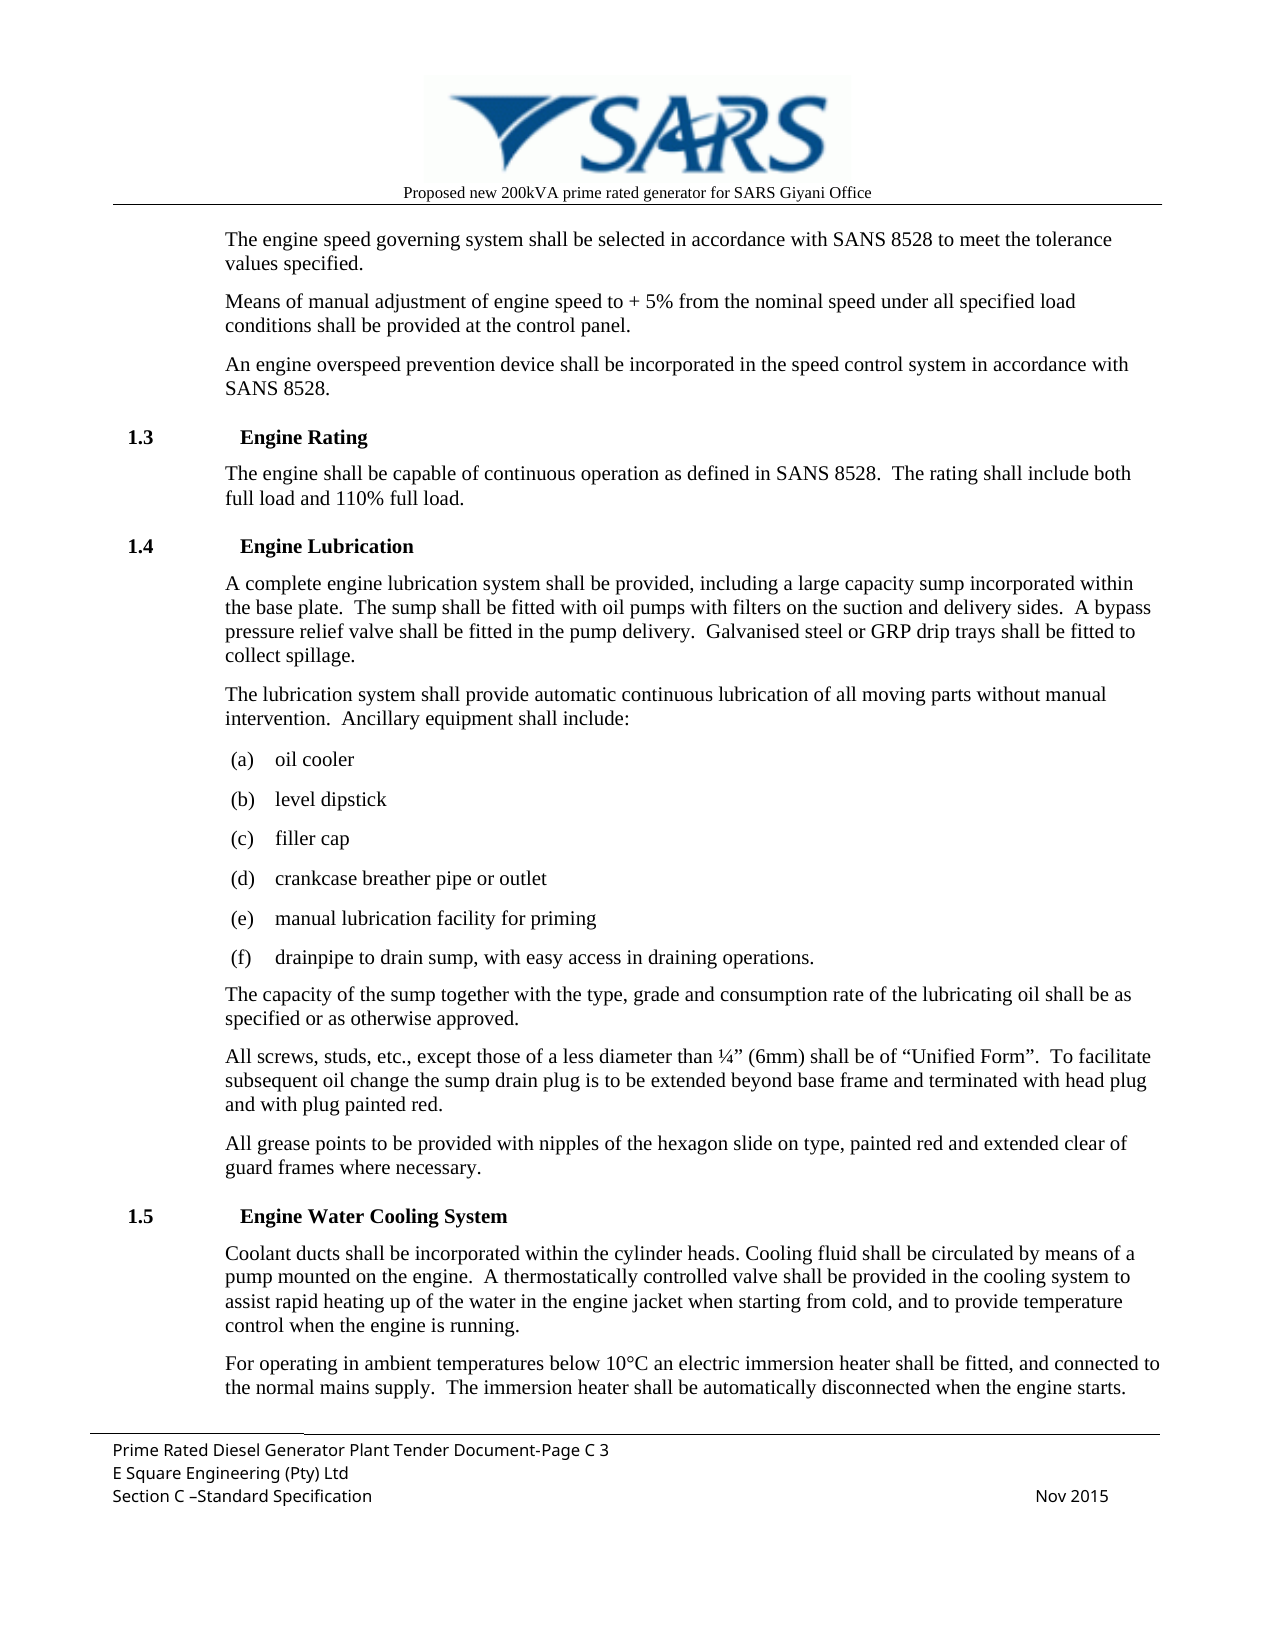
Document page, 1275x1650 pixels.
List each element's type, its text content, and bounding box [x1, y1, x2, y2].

text All screws, studs, etc., except those of a less diameter than ¼” (6mm) shall be of “Unified Form”. To facilitate subsequent oil change the sump drain plug is to be extended beyond base frame and terminated with head plug and with plug painted red. [225, 1044, 1162, 1116]
text The engine shall be capable of continuous operation as defined in SANS 8528. The rating shall include both full load and 110% full load. [225, 461, 1162, 509]
text Means of manual adjustment of engine speed to + 5% from the nominal speed under all specified load conditions shall be provided at the control panel. [225, 289, 1162, 337]
text Engine Lubrication [127, 534, 1162, 558]
text Engine Rating [127, 425, 1162, 449]
list oil cooler [231, 744, 1162, 771]
list crankcase breather pipe or outlet [231, 863, 1162, 890]
text Engine Water Cooling System [127, 1204, 1162, 1228]
list filler cap [231, 823, 1162, 850]
text A complete engine lubrication system shall be provided, including a large capacity sump incorporated within the base plate. The sump shall be fitted with oil pumps with filters on the suction and delivery sides. A bypass pressure relief valve shall be fitted in the pump delivery. Galvanised steel or GRP drip trays shall be fitted to collect spillage. [225, 571, 1162, 667]
text An engine overspeed prevention device shall be incorporated in the speed control system in accordance with SANS 8528. [225, 352, 1162, 400]
list manual lubrication facility for priming [231, 902, 1162, 929]
text The lubrication system shall provide automatic continuous lubrication of all moving parts without manual intervention. Ancillary equipment shall include: [225, 682, 1162, 730]
list level dipstick [231, 784, 1162, 811]
text Coolant ducts shall be incorporated within the cylinder heads. Cooling fluid shall be circulated by means of a pump mounted on the engine. A thermostatically controlled valve shall be provided in the cooling system to assist rapid heating up of the water in the engine jacket when starting from cold, and to provide temperature control when the engine is running. [225, 1240, 1162, 1337]
text All grease points to be provided with nipples of the hexagon slide on type, painted red and extended clear of guard frames where necessary. [225, 1131, 1162, 1179]
text For operating in ambient temperatures below 10°C an electric immersion heater shall be fitted, and connected to the normal mains supply. The immersion heater shall be automatically disconnected when the engine starts. [225, 1351, 1162, 1399]
text The engine speed governing system shall be selected in accordance with SANS 8528 to meet the tolerance values specified. [225, 227, 1162, 275]
list drainpipe to drain sump, with easy access in draining operations. [231, 942, 1162, 969]
picture [423, 75, 852, 183]
text The capacity of the sump together with the type, grade and consumption rate of the lubricating oil shall be as specified or as otherwise approved. [225, 982, 1162, 1030]
